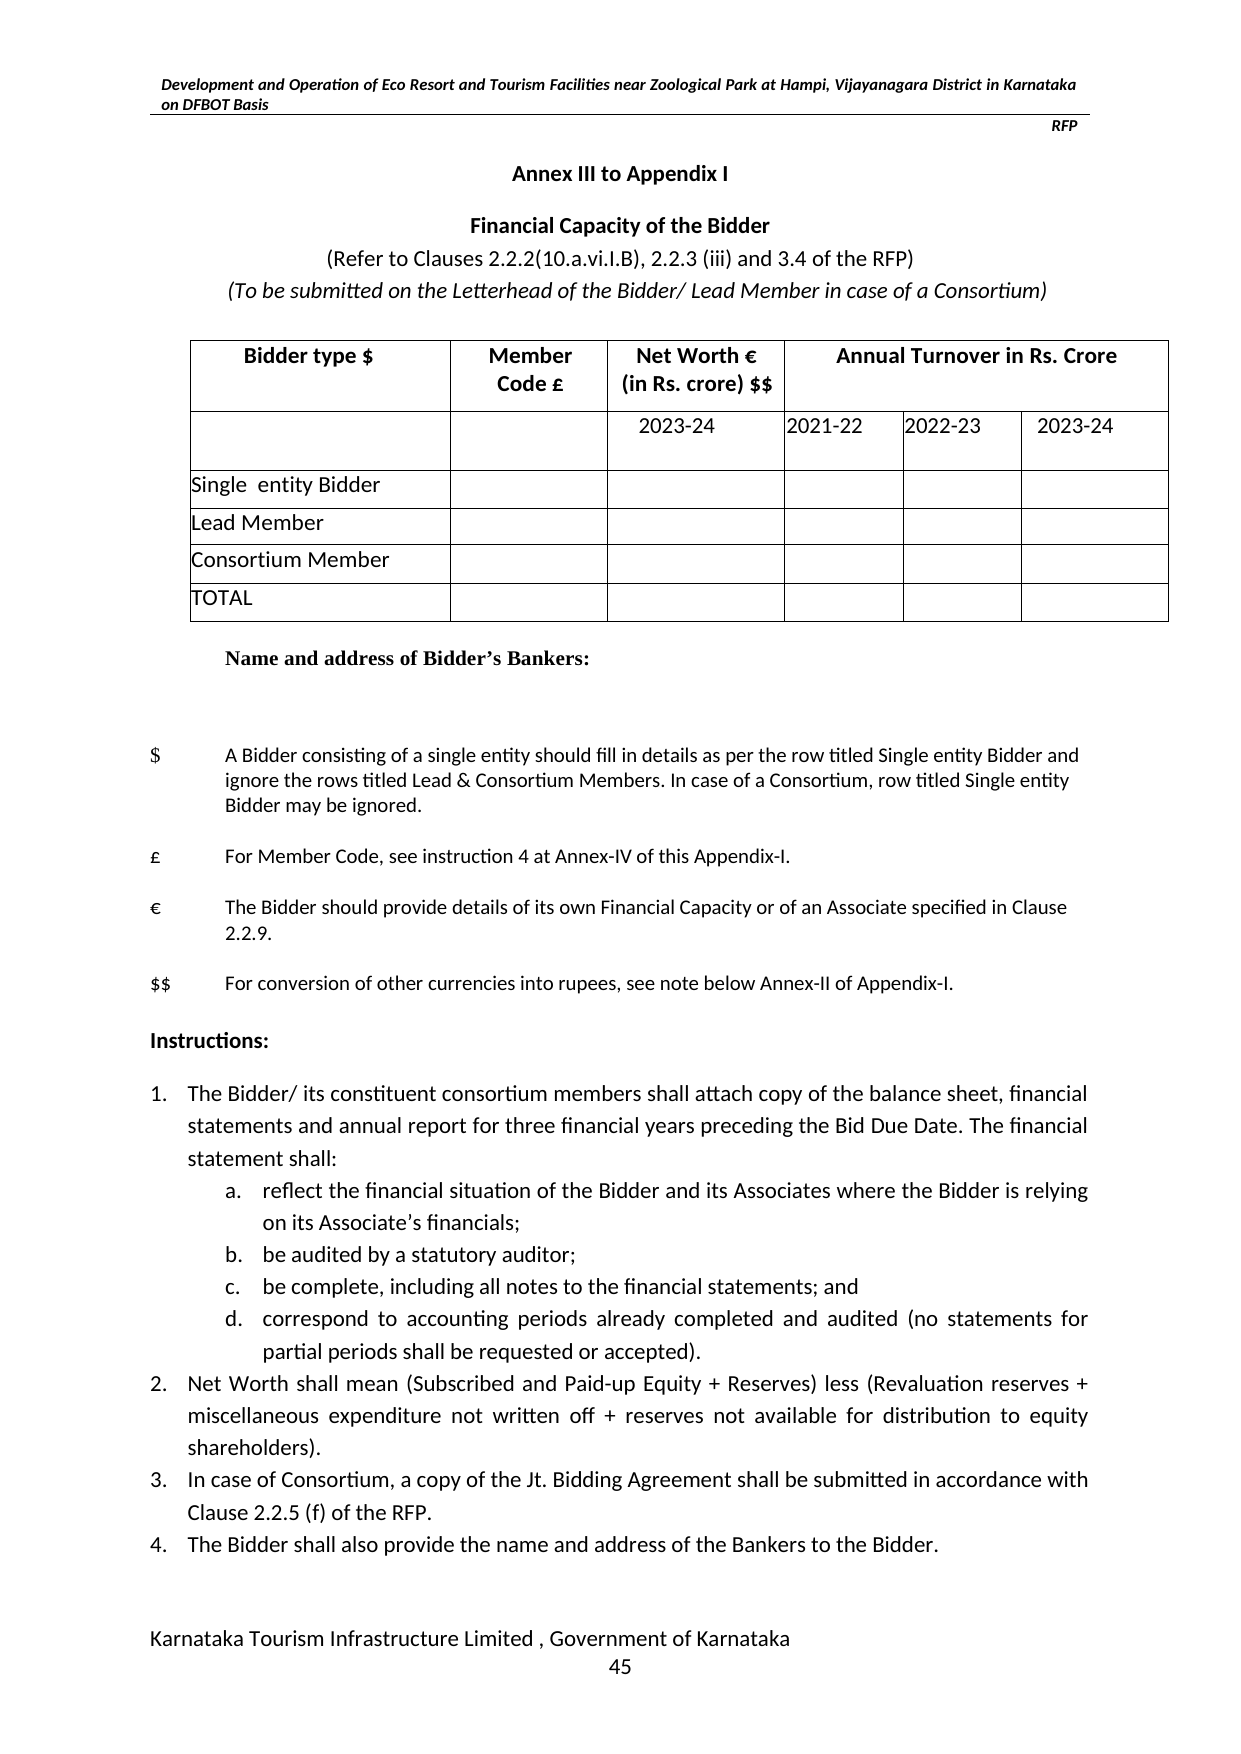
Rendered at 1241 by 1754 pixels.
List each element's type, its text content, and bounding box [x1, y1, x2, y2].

text (To be submitted on the Letterhead of the Bidder/ Lead Member in case of a Consortium) [187, 276, 1090, 304]
table_cell Consortium Member [191, 545, 450, 582]
table_cell [451, 584, 607, 621]
table_cell [785, 471, 903, 508]
table_cell [191, 412, 450, 469]
table_cell [608, 509, 784, 544]
table_cell [1022, 509, 1168, 544]
text $ A Bidder consisting of a single entity should fill in details as per the row titled Single entity Bidder and ignore the rows titled Lead & Consortium Members. In case of a Consortium, row titled Single entity Bidder may be ignored. [150, 742, 1090, 818]
list The Bidder shall also provide the name and address of the Bankers to the Bidder. [150, 1530, 1090, 1558]
table_cell [904, 471, 1021, 508]
text (Refer to Clauses 2.2.2(10.vi.B), 2.2.3 (iii) and 3.4 of the RFP) [150, 244, 1090, 272]
table_cell Single entity Bidder [191, 471, 450, 508]
table_cell 2023-24 [608, 412, 784, 469]
text £ For Member Code, see instruction 4 at Annex-IV of this Appendix-I. [150, 843, 1090, 869]
table_cell 2021-22 [785, 412, 903, 469]
table_cell [451, 412, 607, 469]
table_cell [608, 471, 784, 508]
list reflect the financial situation of the Bidder and its Associates where the Bidder is relying on its Associate’s financials; [225, 1176, 1090, 1236]
table_header Net Worth € (in Rs. crore) $$ [608, 341, 784, 411]
table_cell [608, 545, 784, 582]
table_cell [608, 584, 784, 621]
table_cell Lead Member [191, 509, 450, 544]
text Annex III to Appendix I [150, 159, 1090, 187]
table_header Member Code £ [451, 341, 607, 411]
table_cell [451, 545, 607, 582]
list correspond to accounting periods already completed and audited (no statements for partial periods shall be requested or accepted). [225, 1304, 1090, 1365]
text € The Bidder should provide details of its own Financial Capacity or of an Associate specified in Clause 2.2.9. [150, 894, 1090, 945]
subtitle Financial Capacity of the Bidder [150, 212, 1090, 240]
table_header Annual Turnover in Rs. Crore [785, 341, 1168, 411]
table_cell [1022, 584, 1168, 621]
list Net Worth shall mean (Subscribed and Paid-up Equity + Reserves) less (Revaluation reserves + miscellaneous expenditure not written off + reserves not available for distribution to equity shareholders). [150, 1369, 1090, 1461]
table_cell [1022, 471, 1168, 508]
list The Bidder/ its constituent consortium members shall attach copy of the balance sheet, financial statements and annual report for three financial years preceding the Bid Due Date. The financial statement shall: [150, 1079, 1090, 1172]
list be audited by a statutory auditor; [225, 1240, 1090, 1268]
text $$ For conversion of other currencies into rupees, see note below Annex-II of Appendix-I. [150, 971, 1090, 996]
table_cell [1022, 545, 1168, 582]
table_cell [785, 509, 903, 544]
table_cell TOTAL [191, 584, 450, 621]
table_cell [904, 545, 1021, 582]
table_cell [451, 509, 607, 544]
table_cell [785, 584, 903, 621]
table_cell 2022-23 [904, 412, 1021, 469]
table_cell [451, 471, 607, 508]
table_header Bidder type $ [191, 341, 450, 411]
list be complete, including all notes to the financial statements; and [225, 1272, 1090, 1300]
text Name and address of Bidder’s Bankers: [150, 646, 1096, 670]
table_cell [785, 545, 903, 582]
table_cell [904, 584, 1021, 621]
text Instructions: [150, 1026, 1090, 1054]
table_cell [904, 509, 1021, 544]
list In case of Consortium, a copy of the Jt. Bidding Agreement shall be submitted in accordance with Clause 2.2.5 (f) of the RFP. [150, 1466, 1090, 1526]
table_cell 2023-24 [1022, 412, 1168, 469]
